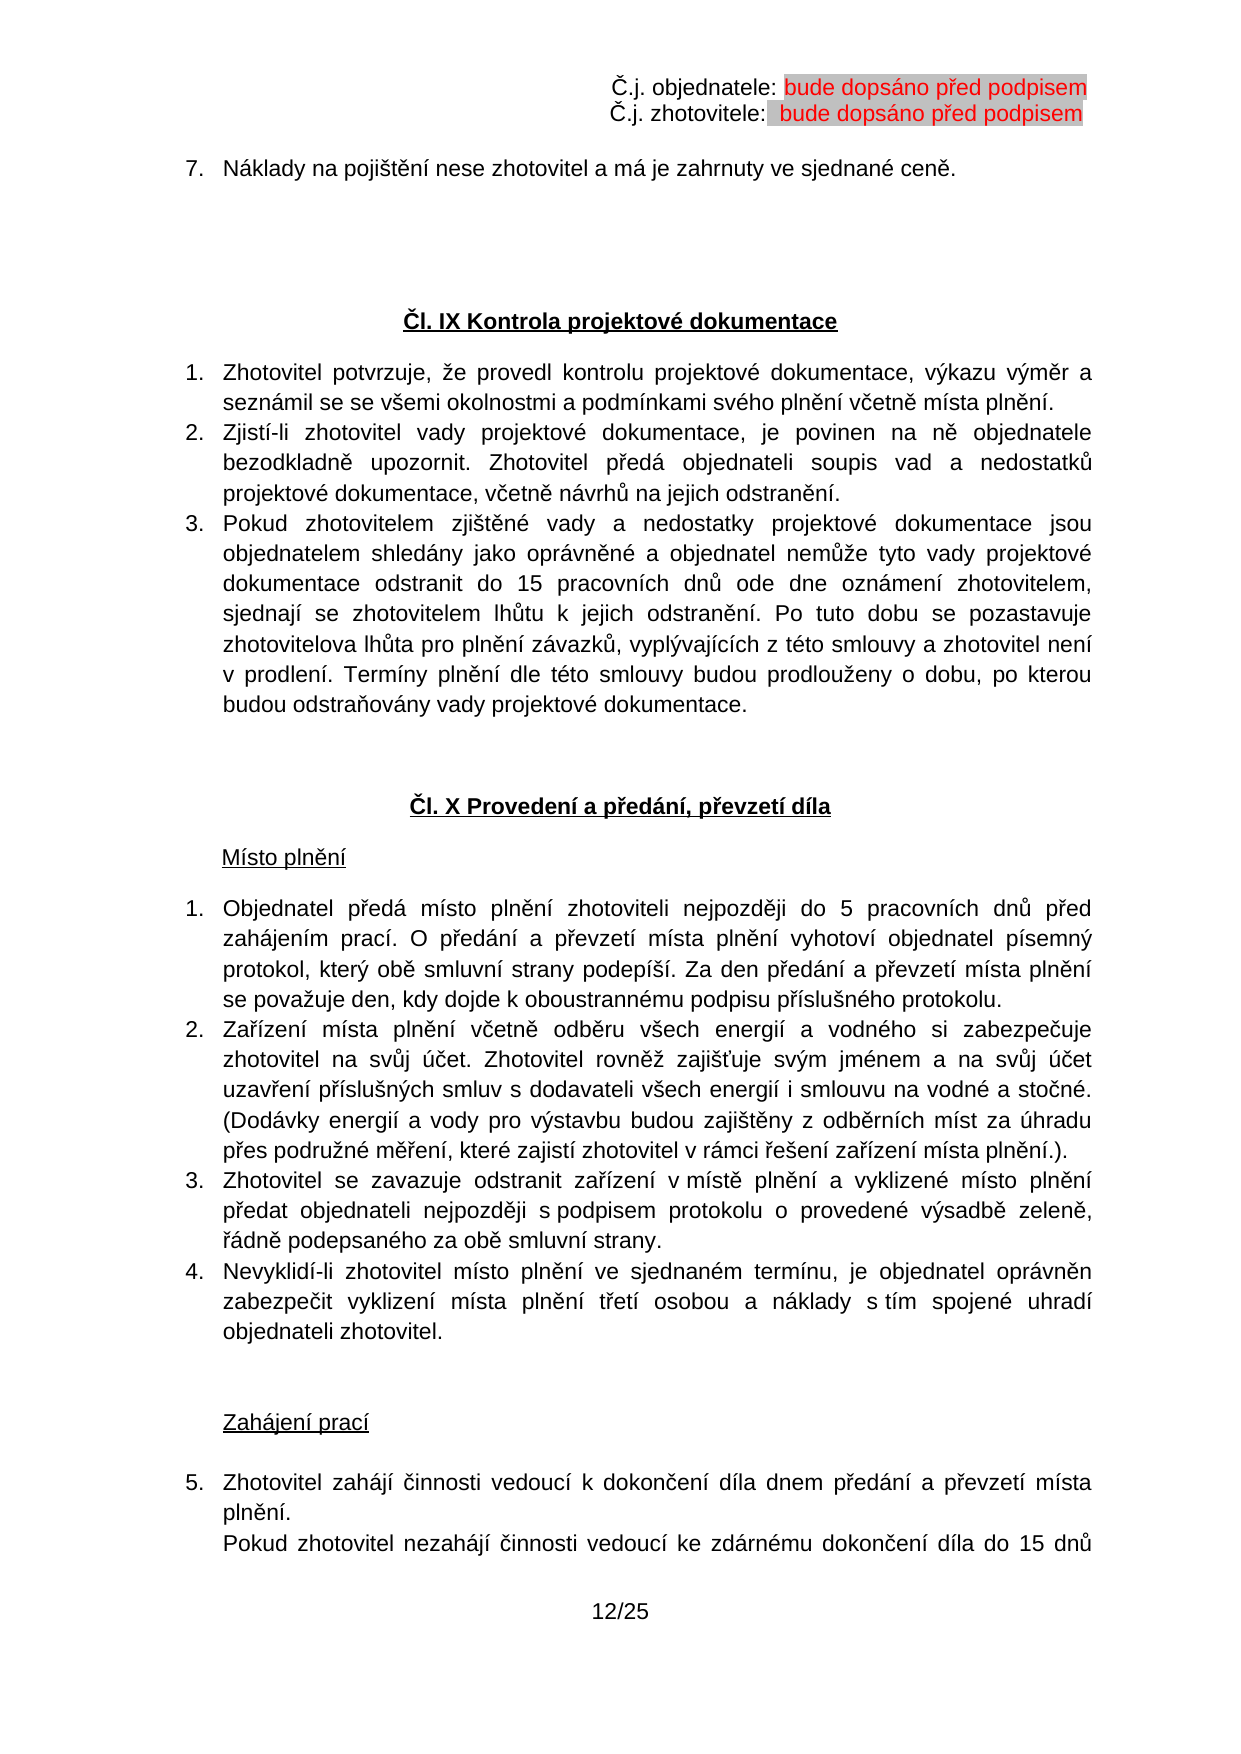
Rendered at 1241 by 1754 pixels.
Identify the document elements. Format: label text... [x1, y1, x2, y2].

text Čl. X Provedení a předání, převzetí díla [148, 793, 1093, 819]
list Zařízení místa plnění včetně odběru všech energií a vodného si zabezpečuje zhotovitel na svůj účet. Zhotovitel rovněž zajišťuje svým jménem a na svůj účet uzavření příslušných smluv s dodavateli všech energií i smlouvu na vodné a stočné. (Dodávky energií a vody pro výstavbu budou zajištěny z odběrních míst za úhradu přes podružné měření, které zajistí zhotovitel v rámci řešení zařízení místa plnění.). [185, 1016, 1093, 1163]
list Pokud zhotovitelem zjištěné vady a nedostatky projektové dokumentace jsou objednatelem shledány jako oprávněné a objednatel nemůže tyto vady projektové dokumentace odstranit do 15 pracovních dnů ode dne oznámení zhotovitelem, sjednají se zhotovitelem lhůtu k jejich odstranění. Po tuto dobu se pozastavuje zhotovitelova lhůta pro plnění závazků, vyplývajících z této smlouvy a zhotovitel není v prodlení. Termíny plnění dle této smlouvy budou prodlouženy o dobu, po kterou budou odstraňovány vady projektové dokumentace. [185, 510, 1093, 717]
list Zjistí-li zhotovitel vady projektové dokumentace, je povinen na ně objednatele bezodkladně upozornit. Zhotovitel předá objednateli soupis vad a nedostatků projektové dokumentace, včetně návrhů na jejich odstranění. [185, 419, 1093, 506]
list Náklady na pojištění nese zhotovitel a má je zahrnuty ve sjednané ceně. [185, 154, 1093, 181]
text Čl. IX Kontrola projektové dokumentace [148, 308, 1093, 334]
list Zhotovitel se zavazuje odstranit zařízení v místě plnění a vyklizené místo plnění předat objednateli nejpozději s podpisem protokolu o provedené výsadbě zeleně, řádně podepsaného za obě smluvní strany. [185, 1167, 1093, 1254]
list Zahájení prací [223, 1409, 1093, 1435]
list Objednatel předá místo plnění zhotoviteli nejpozději do 5 pracovních dnů před zahájením prací. O předání a převzetí místa plnění vyhotoví objednatel písemný protokol, který obě smluvní strany podepíší. Za den předání a převzetí místa plnění se považuje den, kdy dojde k oboustrannému podpisu příslušného protokolu. [185, 895, 1093, 1012]
text Místo plnění [148, 844, 1093, 870]
list Nevyklidí-li zhotovitel místo plnění ve sjednaném termínu, je objednatel oprávněn zabezpečit vyklizení místa plnění třetí osobou a náklady s tím spojené uhradí objednateli zhotovitel. [185, 1258, 1093, 1344]
list Zhotovitel potvrzuje, že provedl kontrolu projektové dokumentace, výkazu výměr a seznámil se se všemi okolnostmi a podmínkami svého plnění včetně místa plnění. [185, 359, 1093, 415]
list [185, 1469, 1093, 1556]
